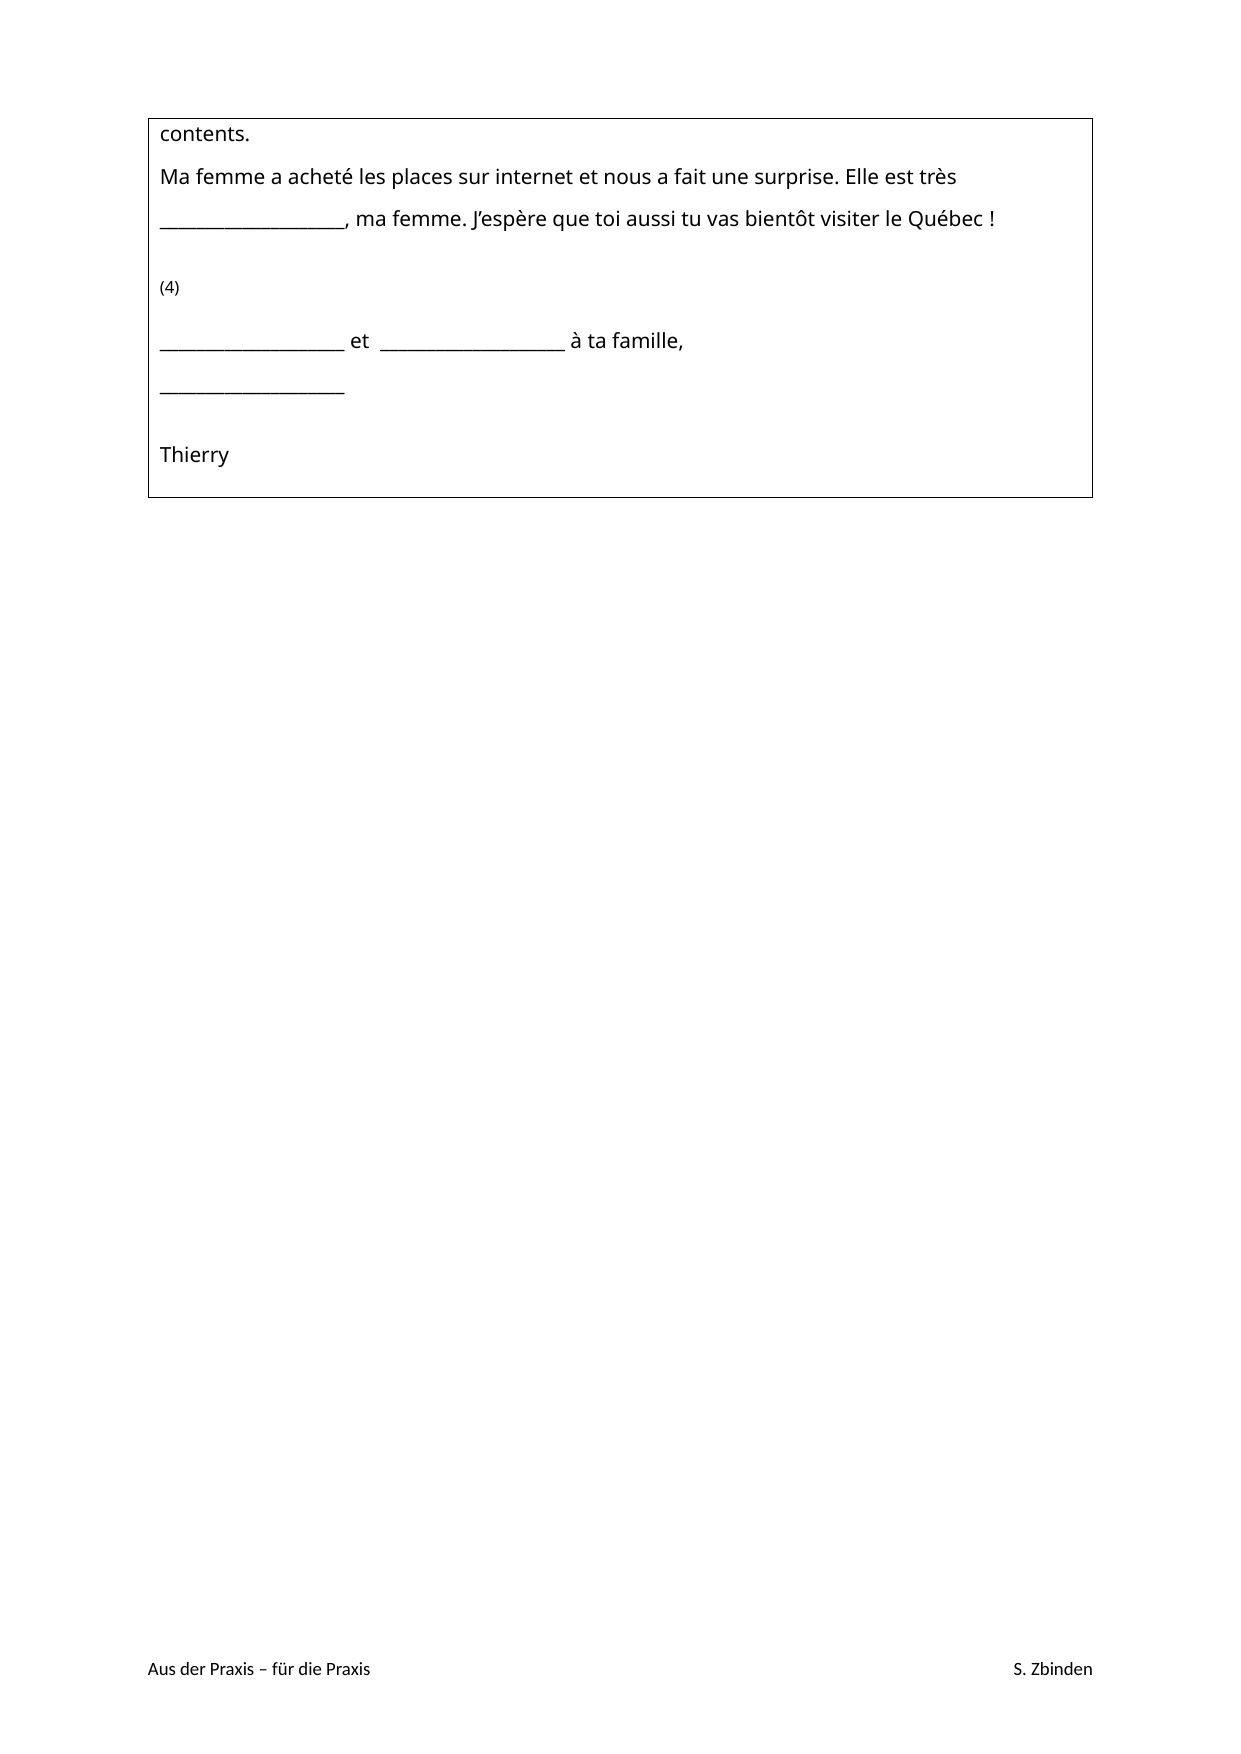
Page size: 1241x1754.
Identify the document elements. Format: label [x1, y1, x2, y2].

table_cell [149, 119, 1092, 497]
